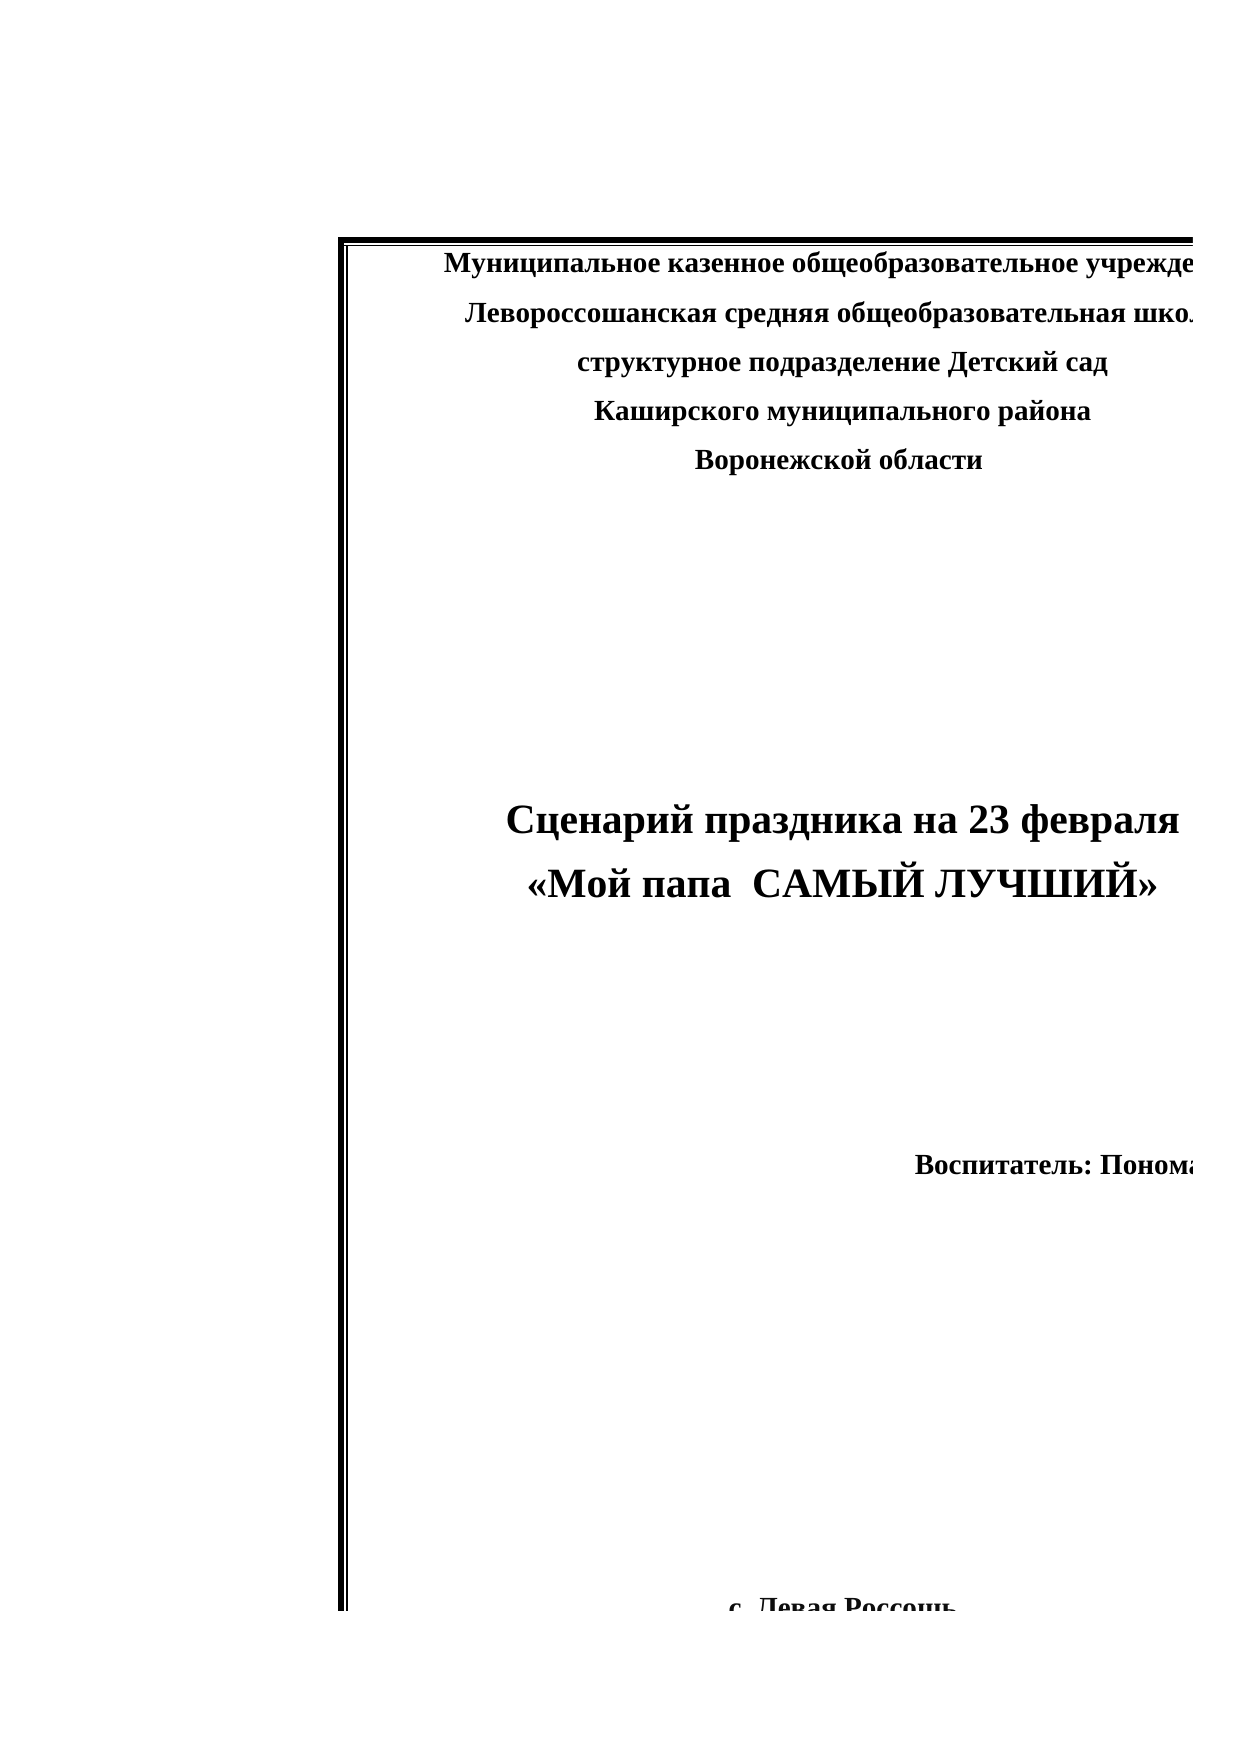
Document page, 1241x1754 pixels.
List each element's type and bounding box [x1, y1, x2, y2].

text [177, 118, 1152, 1610]
